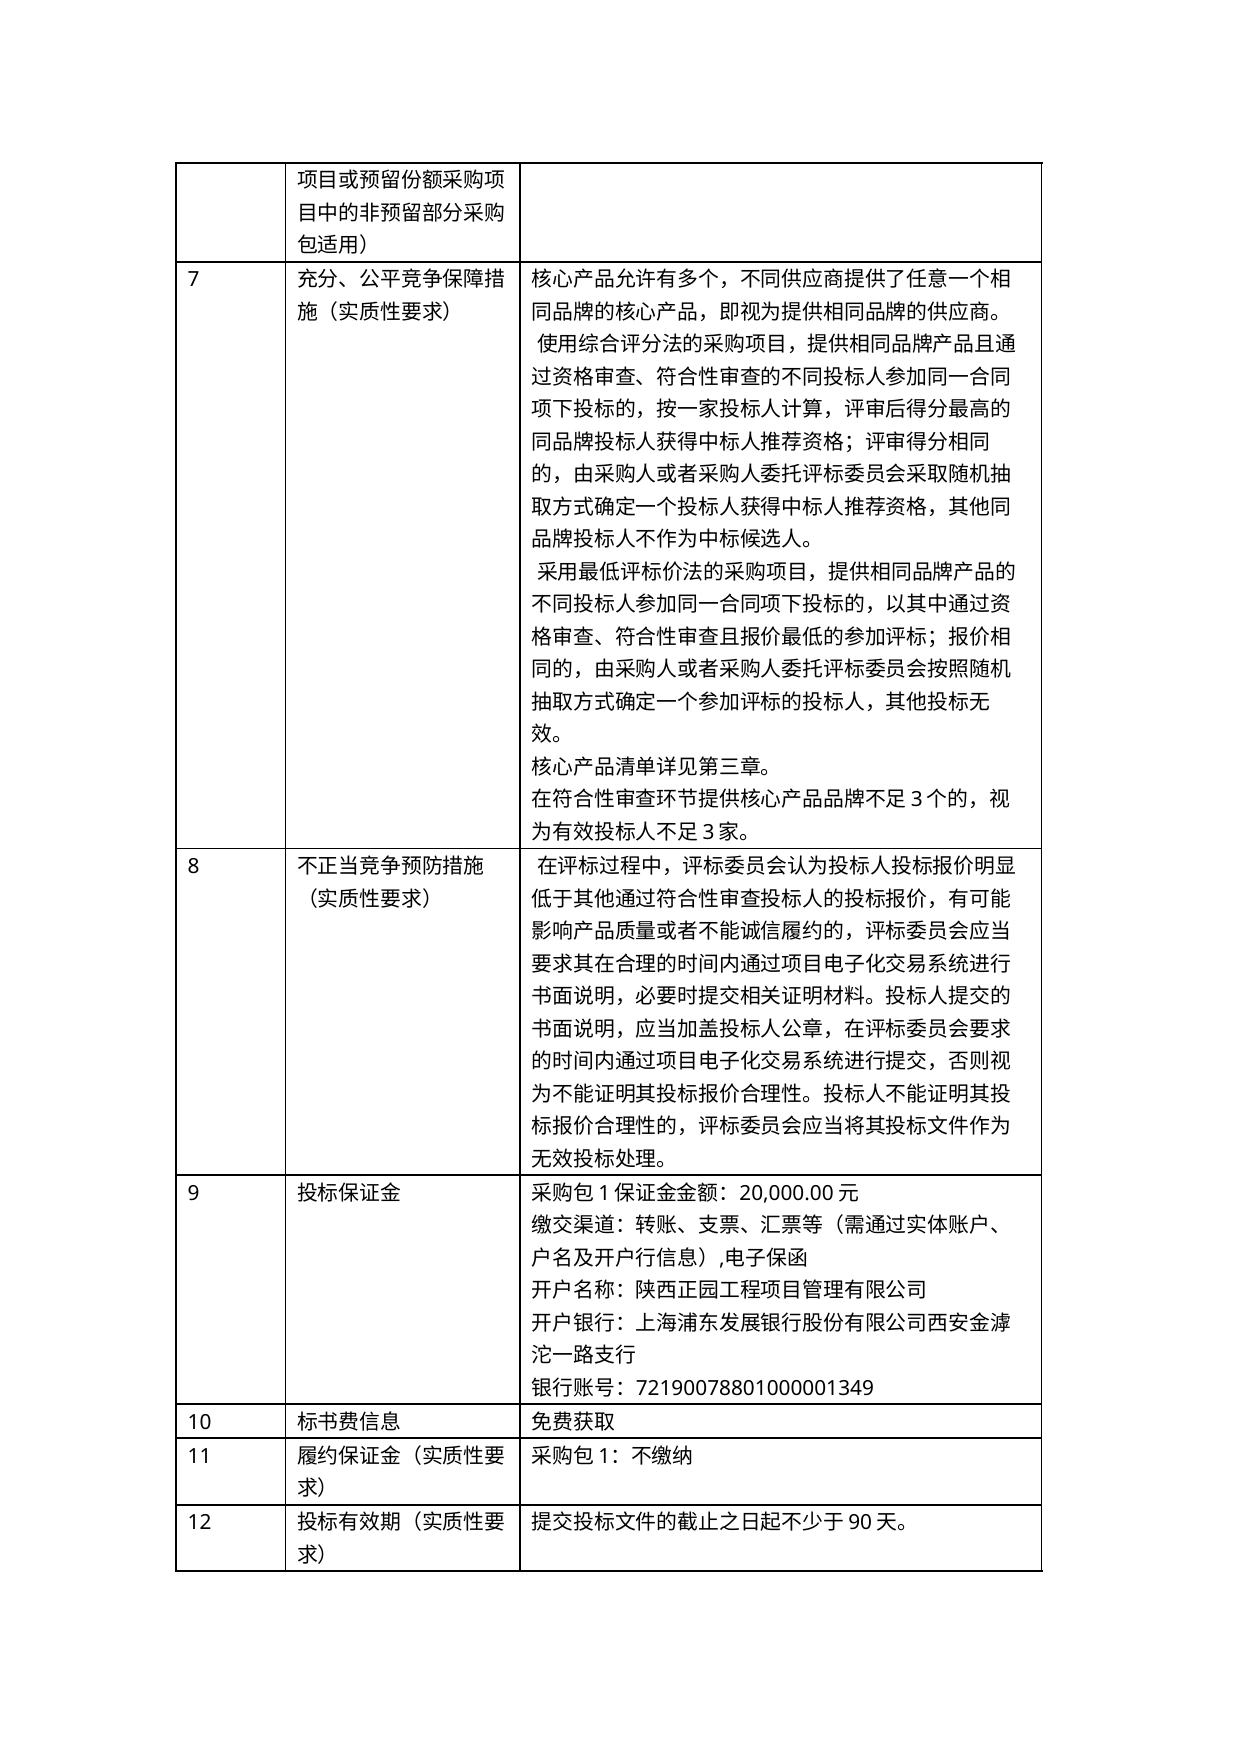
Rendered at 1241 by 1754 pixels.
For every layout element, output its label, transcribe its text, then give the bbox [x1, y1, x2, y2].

table_cell 11 [177, 1439, 285, 1504]
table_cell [521, 164, 1041, 261]
table_cell 标书费信息 [286, 1405, 519, 1437]
table_cell 10 [177, 1405, 285, 1437]
table_cell 在评标过程中，评标委员会认为投标人投标报价明显低于其他通过符合性审查投标人的投标报价，有可能影响产品质量或者不能诚信履约的，评标委员会应当要求其在合理的时间内通过项目电子化交易系统进行书面说明，必要时提交相关证明材料。投标人提交的书面说明，应当加盖投标人公章，在评标委员会要求的时间内通过项目电子化交易系统进行提交，否则视为不能证明其投标报价合理性。投标人不能证明其投标报价合理性的，评标委员会应当将其投标文件作为无效投标处理。 [521, 849, 1041, 1174]
table_cell 免费获取 [521, 1405, 1041, 1437]
table_cell 8 [177, 849, 285, 1174]
table_cell 7 [177, 263, 285, 848]
table_cell 投标保证金 [286, 1176, 519, 1403]
table_cell 采购包1保证金金额：20,000.00元 缴交渠道：转账、支票、汇票等（需通过实体账户、户名及开户行信息）,电子保函 开户名称：陕西正园工程项目管理有限公司 开户银行：上海浦东发展银行股份有限公司西安金滹沱一路支行 银行账号：72190078801000001349 [521, 1176, 1041, 1403]
table_cell 9 [177, 1176, 285, 1403]
table_cell 提交投标文件的截止之日起不少于90天。 [521, 1506, 1041, 1570]
table_cell 履约保证金（实质性要求） [286, 1439, 519, 1504]
table_cell 投标有效期（实质性要求） [286, 1506, 519, 1570]
table_cell 不正当竞争预防措施（实质性要求） [286, 849, 519, 1174]
table_cell 核心产品允许有多个，不同供应商提供了任意一个相同品牌的核心产品，即视为提供相同品牌的供应商。 使用综合评分法的采购项目，提供相同品牌产品且通过资格审查、符合性审查的不同投标人参加同一合同项下投标的，按一家投标人计算，评审后得分最高的同品牌投标人获得中标人推荐资格；评审得分相同的，由采购人或者采购人委托评标委员会采取随机抽取方式确定一个投标人获得中标人推荐资格，其他同品牌投标人不作为中标候选人。 采用最低评标价法的采购项目，提供相同品牌产品的不同投标人参加同一合同项下投标的，以其中通过资格审查、符合性审查且报价最低的参加评标；报价相同的，由采购人或者采购人委托评标委员会按照随机抽取方式确定一个参加评标的投标人，其他投标无效。 核心产品清单详见第三章。 在符合性审查环节提供核心产品品牌不足3个的，视为有效投标人不足3家。 [521, 263, 1041, 848]
table_cell 充分、公平竞争保障措施（实质性要求） [286, 263, 519, 848]
table_cell 12 [177, 1506, 285, 1570]
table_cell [286, 164, 519, 261]
table_cell 采购包1：不缴纳 [521, 1439, 1041, 1504]
table_cell 6 [177, 164, 285, 261]
